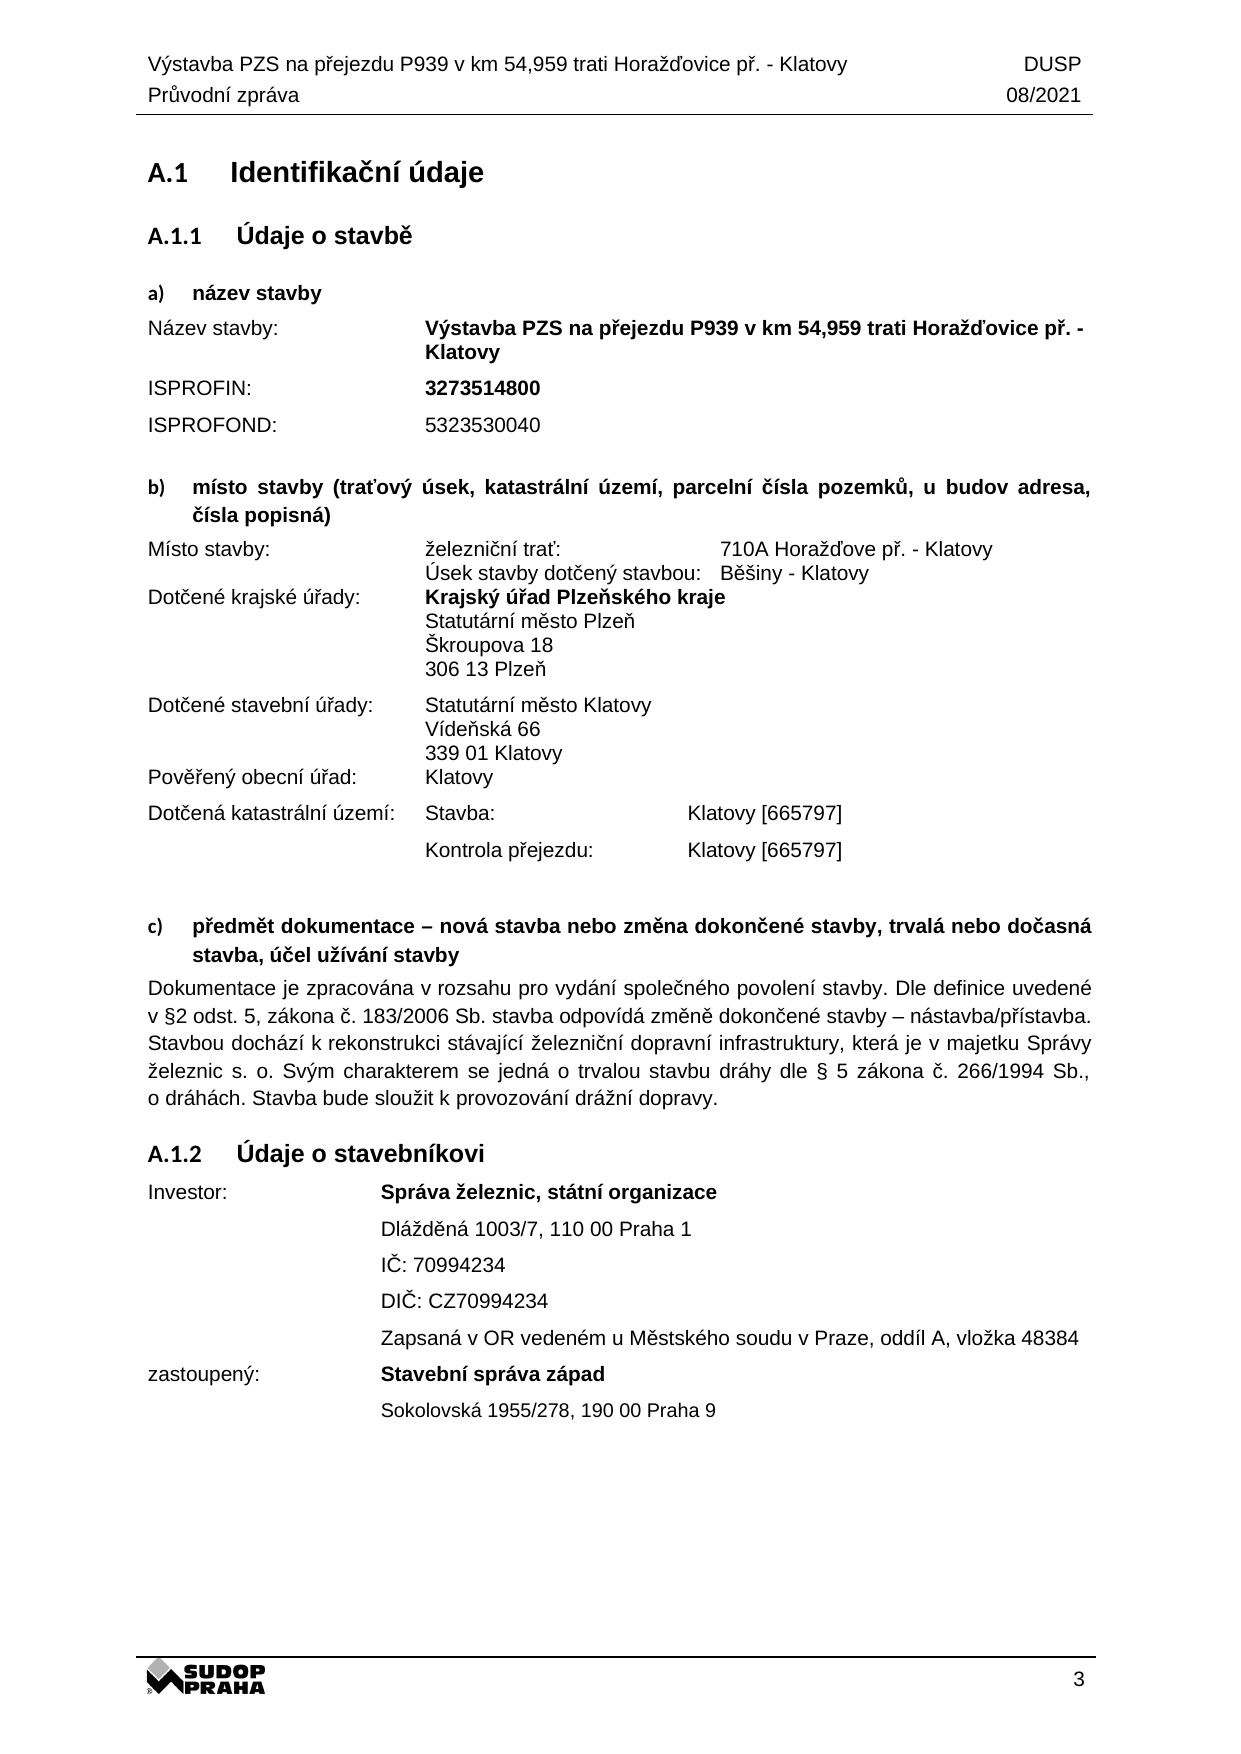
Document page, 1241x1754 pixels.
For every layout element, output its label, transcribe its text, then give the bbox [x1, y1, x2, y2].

table_cell Klatovy [414, 765, 1096, 801]
table_cell ISPROFIN: [136, 376, 413, 412]
subtitle název stavby [148, 280, 1092, 306]
subtitle místo stavby (traťový úsek, katastrální území, parcelní čísla pozemků, u budov adresa, čísla popisná) [148, 474, 1092, 527]
picture [146, 1658, 265, 1694]
table_header železniční trať: 710A Horažďove př. - Klatovy Úsek stavby dotčený stavbou: Běšiny - Klatovy [414, 537, 1096, 584]
subtitle Údaje o stavebníkovi [148, 1139, 1092, 1169]
table_cell Stavba: Klatovy [665797] Kontrola přejezdu: Klatovy [665797] [414, 801, 1096, 888]
table_cell Dotčené krajské úřady: [136, 585, 413, 693]
table_header Investor: [136, 1180, 369, 1362]
table_cell ISPROFOND: [136, 413, 413, 449]
table_cell Pověřený obecní úřad: [136, 765, 413, 801]
subtitle Údaje o stavbě [148, 220, 1092, 251]
table_cell zastoupený: [136, 1362, 369, 1434]
table_cell 5323530040 [414, 413, 1096, 449]
table_header Správa železnic, státní organizace Dlážděná 1003/7, 110 00 Praha 1 IČ: 70994234 DIČ: CZ70994234 Zapsaná v OR vedeném u Městského soudu v Praze, oddíl A, vložka 48384 [369, 1180, 1096, 1362]
text Dokumentace je zpracována v rozsahu pro vydání společného povolení stavby. Dle definice uvedené v §2 odst. 5, zákona č. 183/2006 Sb. stavba odpovídá změně dokončené stavby – nástavba/přístavba. Stavbou dochází k rekonstrukci stávající železniční dopravní infrastruktury, která je v majetku Správy železnic s. o. Svým charakterem se jedná o trvalou stavbu dráhy dle § 5 zákona č. 266/1994 Sb., o dráhách. Stavba bude sloužit k provozování drážní dopravy. [148, 976, 1092, 1110]
table_cell Statutární město Klatovy Vídeňská 66 339 01 Klatovy [414, 693, 1096, 765]
table_header Místo stavby: [136, 537, 413, 584]
subtitle předmět dokumentace – nová stavba nebo změna dokončené stavby, trvalá nebo dočasná stavba, účel užívání stavby [148, 913, 1092, 966]
table_cell Krajský úřad Plzeňského kraje Statutární město Plzeň Škroupova 18 306 13 Plzeň [414, 585, 1096, 693]
table_cell Stavební správa západ Sokolovská 1955/278, 190 00 Praha 9 [369, 1362, 1096, 1434]
table_cell 3273514800 [414, 376, 1096, 412]
table_cell Dotčená katastrální území: [136, 801, 413, 888]
subtitle Identifikační údaje [148, 154, 1092, 190]
table_header Název stavby: [136, 316, 413, 376]
table_header Výstavba PZS na přejezdu P939 v km 54,959 trati Horažďovice př. - Klatovy [414, 316, 1096, 376]
table_cell Dotčené stavební úřady: [136, 693, 413, 765]
